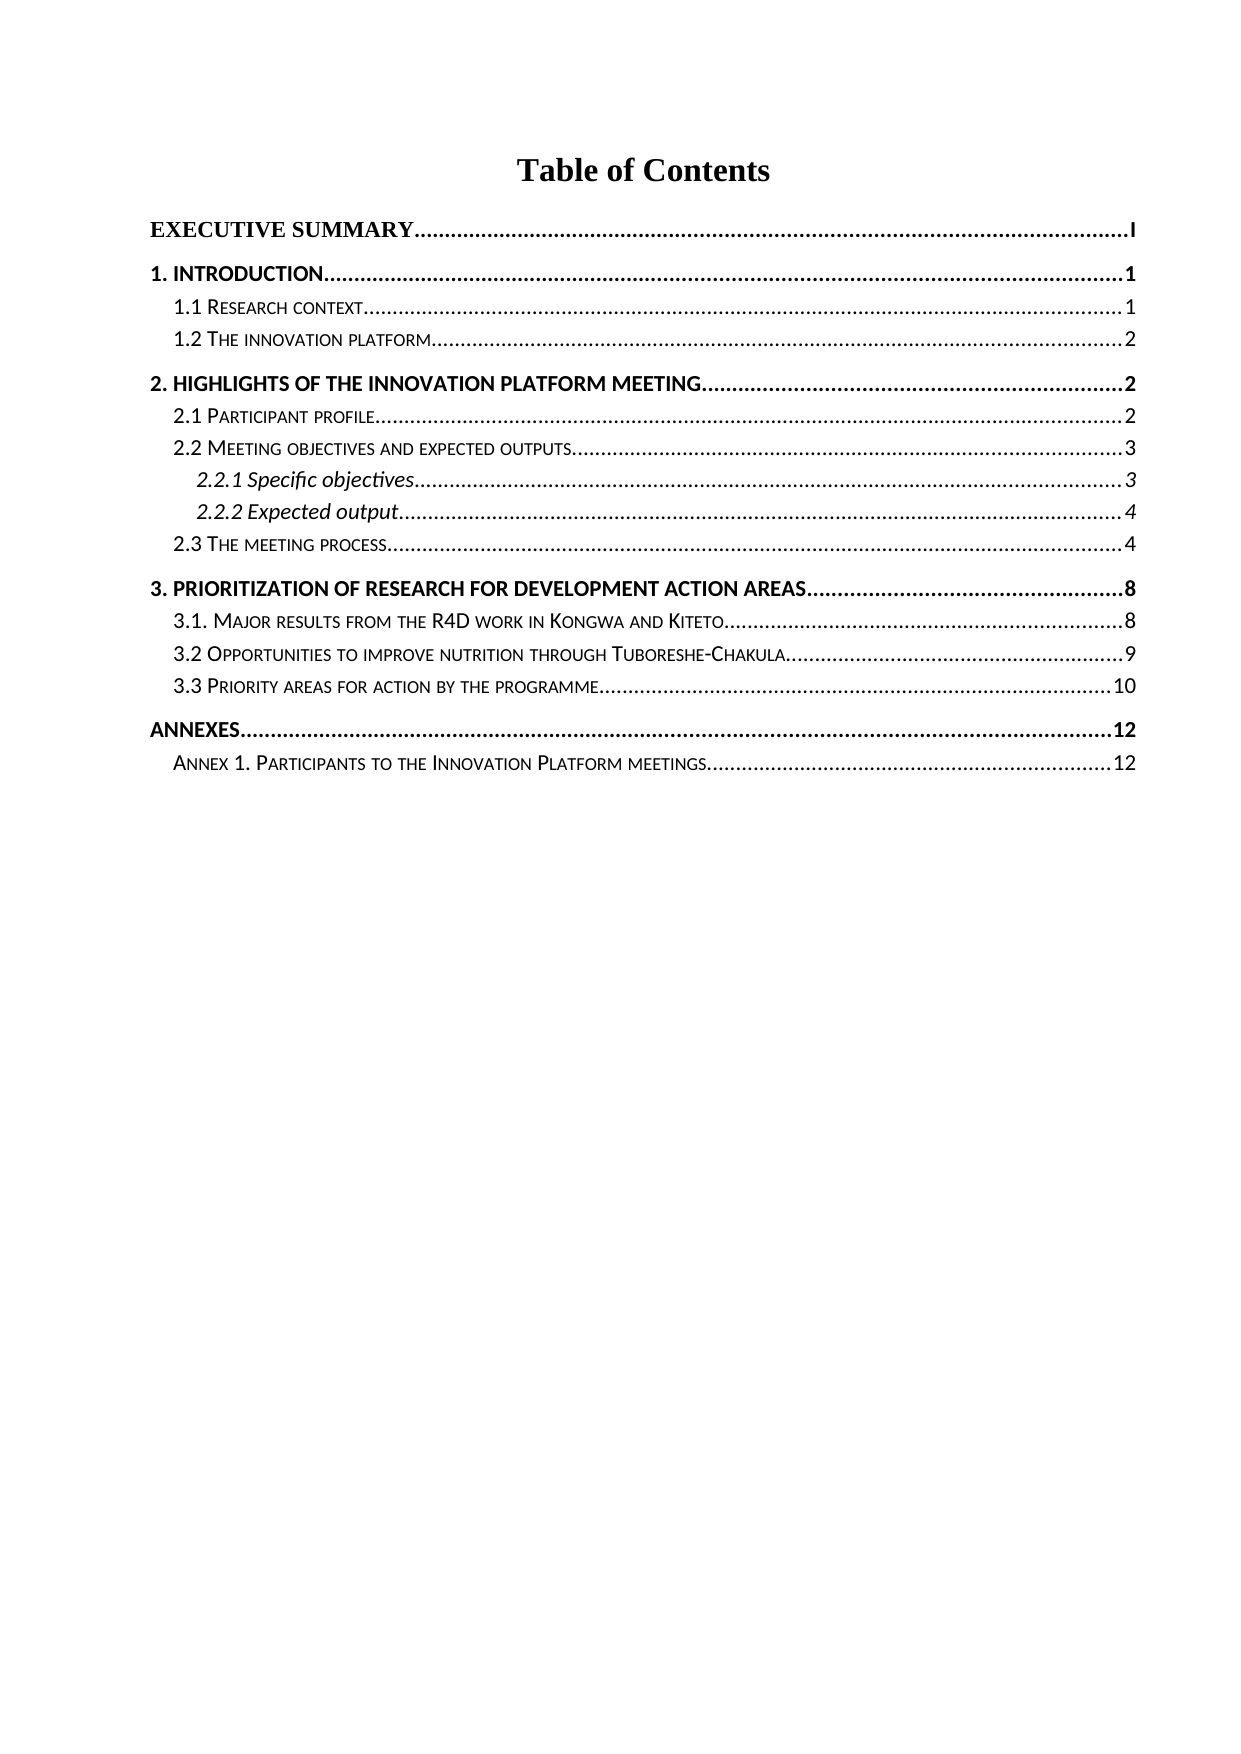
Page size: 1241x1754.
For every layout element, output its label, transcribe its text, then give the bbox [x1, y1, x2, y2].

text 2.1 Participant profile 2 [173, 401, 1137, 429]
text 1. INTRODUCTION 1 [150, 259, 1137, 288]
text 3. PRIORITIZATION OF RESEARCH FOR DEVELOPMENT ACTION AREAS 8 [150, 574, 1137, 602]
text 3.1. Major results from the R4D work in Kongwa and Kiteto 8 [173, 606, 1137, 634]
text 3.2 Opportunities to improve nutrition through Tuboreshe-Chakula 9 [173, 639, 1137, 667]
text 1.2 The innovation platform 2 [173, 324, 1137, 352]
text 1.1 Research context 1 [173, 292, 1137, 320]
text Annex 1. Participants to the Innovation Platform meetings 12 [173, 748, 1137, 776]
text Table of Contents [150, 150, 1137, 188]
text 3.3 Priority areas for action by the programme 10 [173, 671, 1137, 699]
text 2.2.1 Specific objectives 3 [196, 465, 1137, 493]
text 2.2.2 Expected output 4 [196, 497, 1137, 525]
text 2.3 The meeting process 4 [173, 529, 1137, 558]
text 2.2 Meeting objectives and expected outputs 3 [173, 433, 1137, 461]
text 2. HIGHLIGHTS OF THE INNOVATION PLATFORM MEETING 2 [150, 369, 1137, 397]
text Annexes 12 [150, 716, 1137, 743]
text Executive Summary i [150, 215, 1137, 243]
